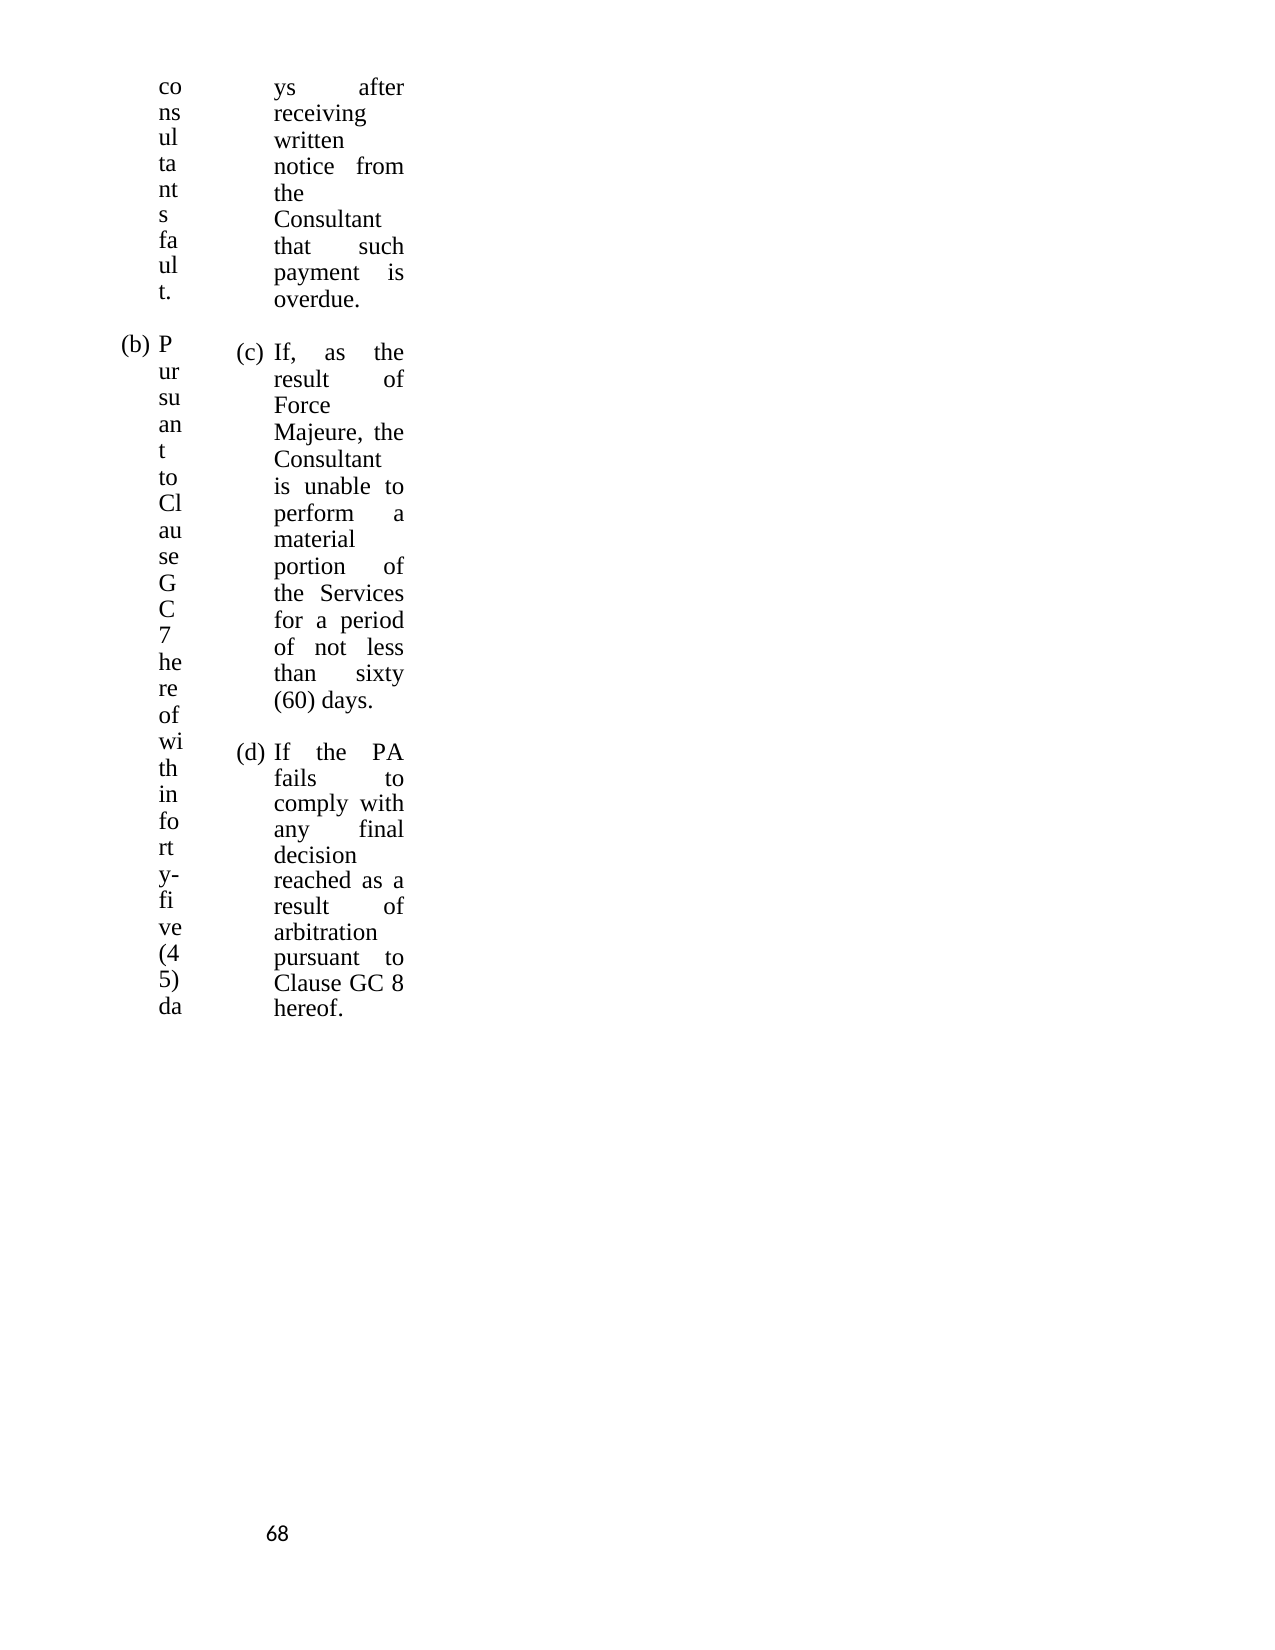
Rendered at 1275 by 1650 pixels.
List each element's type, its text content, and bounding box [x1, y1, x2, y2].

list Pursuant to Clause GC 7 hereof within forty-five (45) days after receiving written notice from the Consultant that such payment is overdue. [158, 332, 184, 1020]
list If, as the result of Force Majeure, the Consultant is unable to perform a material portion of the Services for a period of not less than sixty (60) days. [236, 339, 404, 714]
list If the PA fails to comply with any final decision reached as a result of arbitration pursuant to Clause GC 8 hereof. [236, 740, 404, 1022]
list Pursuant to Clause GC 7 hereof within forty-five (45) days after receiving written notice from the Consultant that such payment is overdue. [236, 74, 404, 312]
